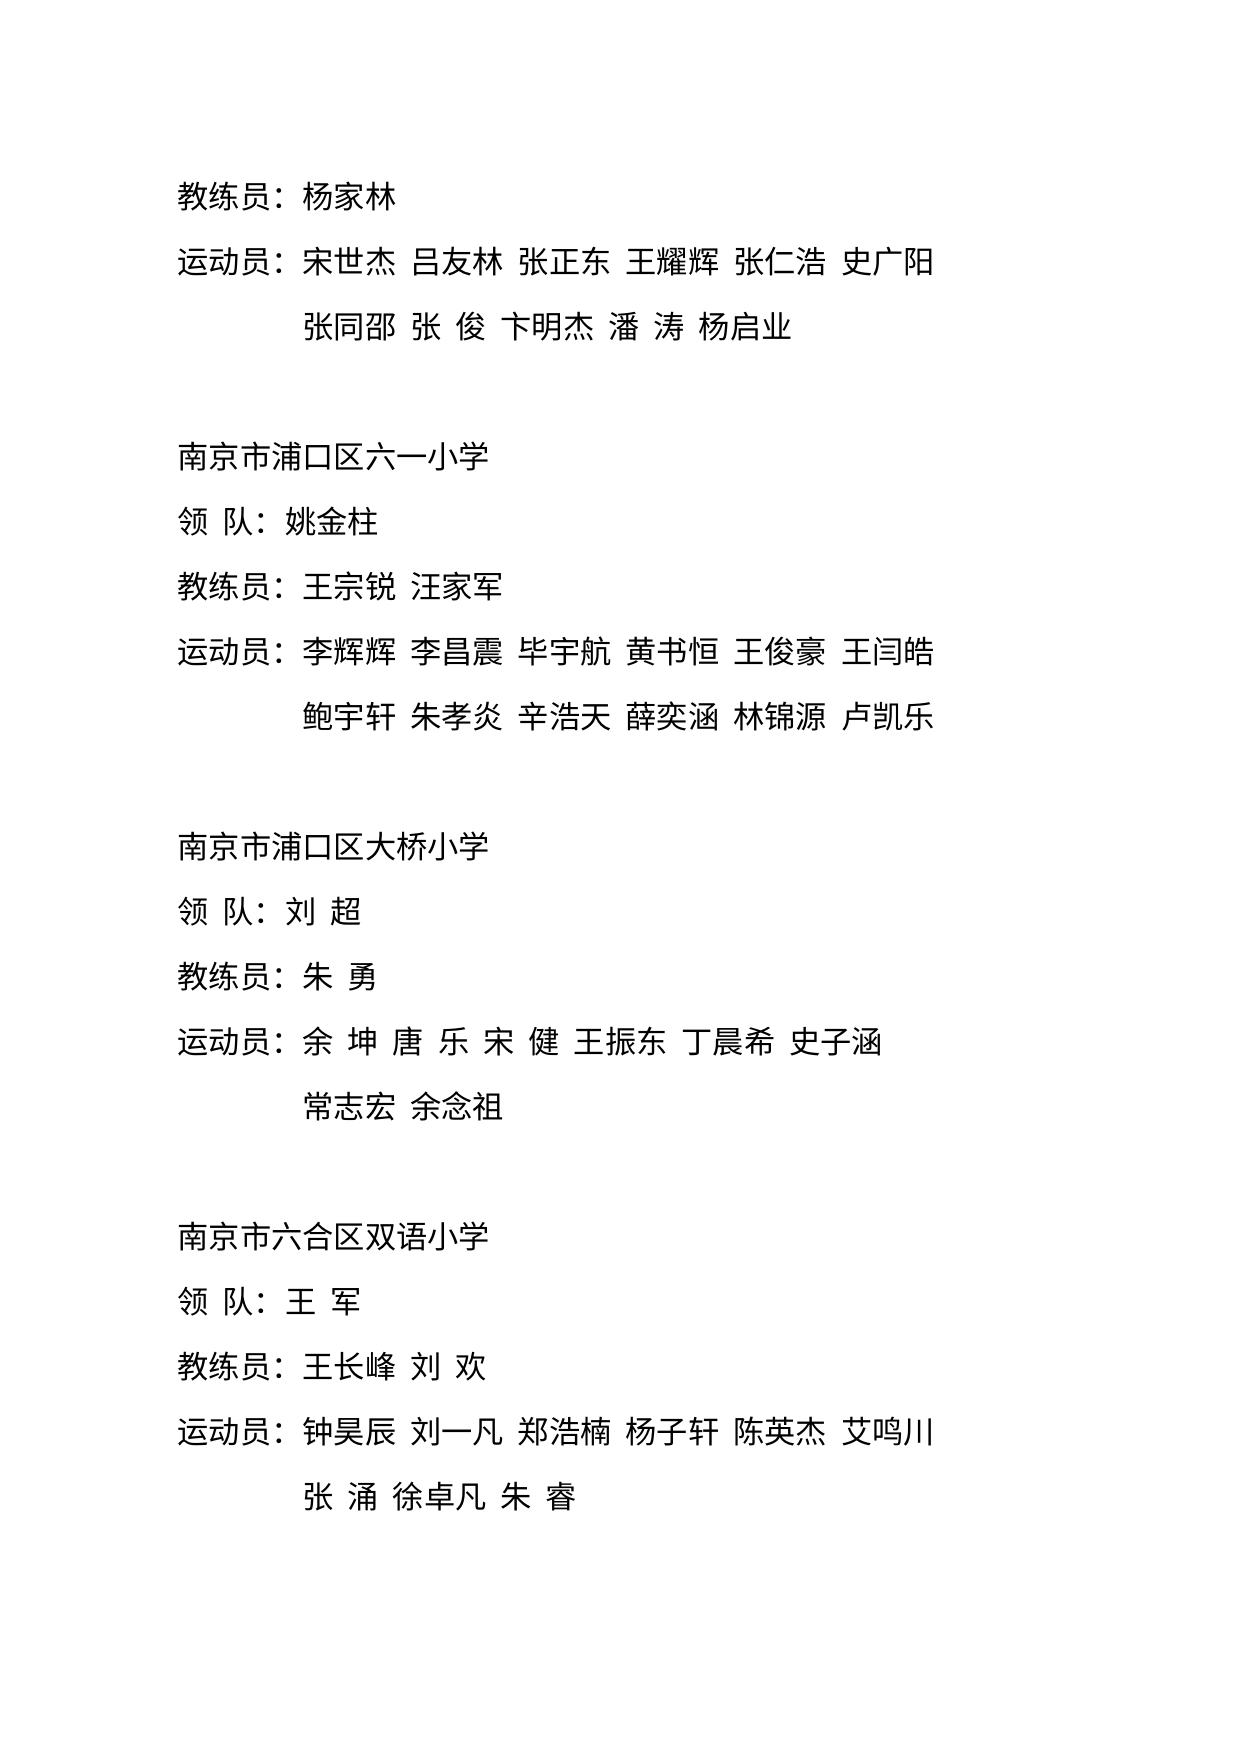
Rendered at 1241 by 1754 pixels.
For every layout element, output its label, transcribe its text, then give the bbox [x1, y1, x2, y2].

text 教练员：王宗锐 汪家军 [177, 552, 1063, 617]
text 运动员：钟昊辰 刘一凡 郑浩楠 杨子轩 陈英杰 艾鸣川 [177, 1397, 1063, 1462]
text 领 队：刘 超 [177, 877, 1063, 942]
text 常志宏 余念祖 [177, 1072, 1063, 1137]
text 张同邵 张 俊 卞明杰 潘 涛 杨启业 [177, 292, 1063, 357]
text 运动员：余 坤 唐 乐 宋 健 王振东 丁晨希 史子涵 [177, 1007, 1063, 1072]
text 张 涌 徐卓凡 朱 睿 [177, 1462, 1063, 1527]
text 教练员：王长峰 刘 欢 [177, 1332, 1063, 1397]
text 领 队：王 军 [177, 1267, 1063, 1332]
text 教练员：朱 勇 [177, 942, 1063, 1007]
text 南京市浦口区六一小学 [177, 422, 1063, 487]
text 运动员：宋世杰 吕友林 张正东 王耀辉 张仁浩 史广阳 [177, 227, 1063, 292]
text 教练员：杨家林 [177, 162, 1063, 227]
text 运动员：李辉辉 李昌震 毕宇航 黄书恒 王俊豪 王闫皓 [177, 617, 1063, 682]
text 南京市六合区双语小学 [177, 1202, 1063, 1267]
text 鲍宇轩 朱孝炎 辛浩天 薛奕涵 林锦源 卢凯乐 [177, 682, 1063, 747]
text 领 队：姚金柱 [177, 487, 1063, 552]
text 南京市浦口区大桥小学 [177, 812, 1063, 877]
